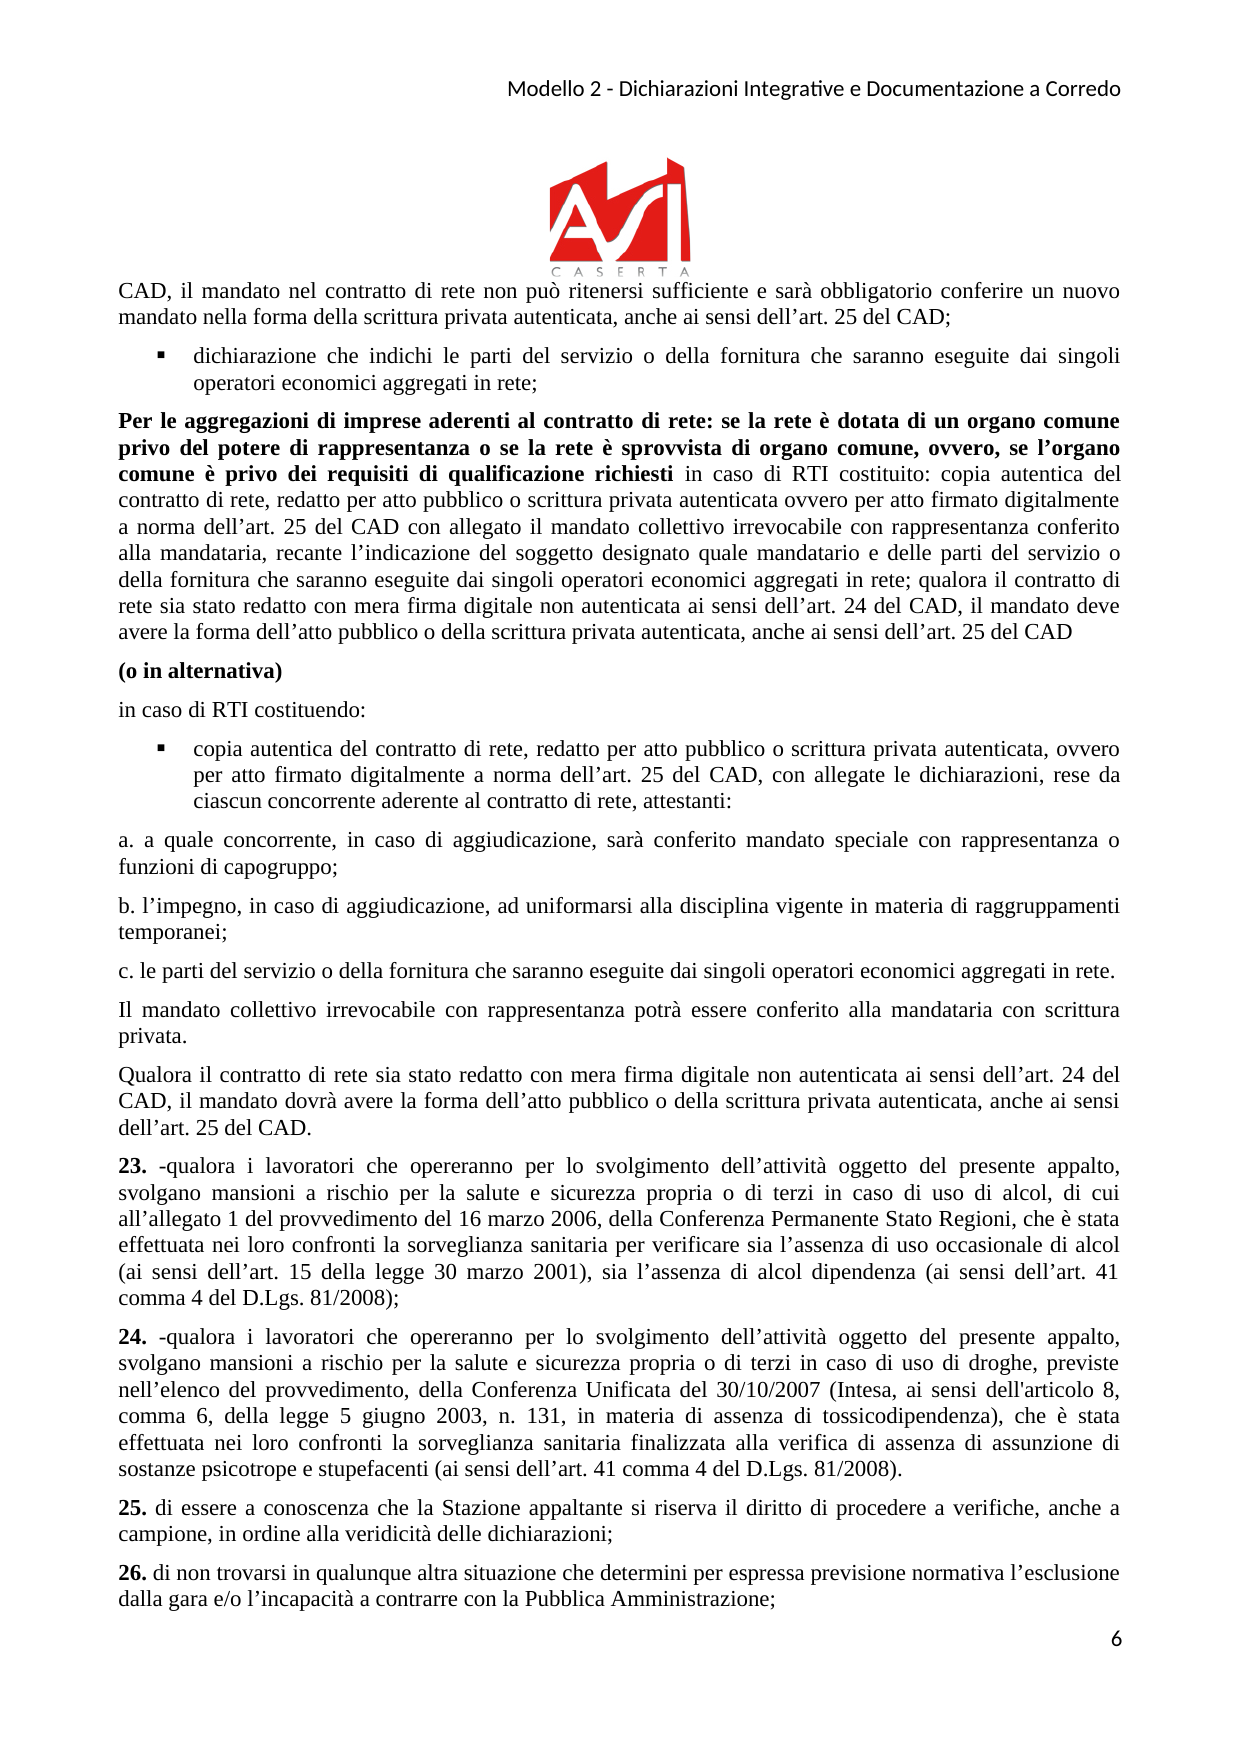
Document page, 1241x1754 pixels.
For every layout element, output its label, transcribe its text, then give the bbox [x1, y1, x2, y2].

list copia autentica del contratto di rete, redatto per atto pubblico o scrittura privata autenticata, ovvero per atto firmato digitalmente a norma dell’art. 25 del CAD, con allegate le dichiarazioni, rese da ciascun concorrente aderente al contratto di rete, attestanti: [156, 735, 1122, 814]
text a. a quale concorrente, in caso di aggiudicazione, sarà conferito mandato speciale con rappresentanza o funzioni di capogruppo; [118, 826, 1122, 879]
text 23. -qualora i lavoratori che opereranno per lo svolgimento dell’attività oggetto del presente appalto, svolgano mansioni a rischio per la salute e sicurezza propria o di terzi in caso di uso di alcol, di cui all’allegato 1 del provvedimento del 16 marzo 2006, della Conferenza Permanente Stato Regioni, che è stata effettuata nei loro confronti la sorveglianza sanitaria per verificare sia l’assenza di uso occasionale di alcol (ai sensi dell’art. 15 della legge 30 marzo 2001), sia l’assenza di alcol dipendenza (ai sensi dell’art. 41 comma 4 del D.Lgs. 81/2008); [118, 1152, 1122, 1311]
text in caso di RTI costituendo: [118, 696, 1122, 722]
text c. le parti del servizio o della fornitura che saranno eseguite dai singoli operatori economici aggregati in rete. [118, 957, 1122, 983]
text 26. di non trovarsi in qualunque altra situazione che determini per espressa previsione normativa l’esclusione dalla gara e/o l’incapacità a contrarre con la Pubblica Amministrazione; [118, 1559, 1122, 1612]
list dichiarazione che indichi le parti del servizio o della fornitura che saranno eseguite dai singoli operatori economici aggregati in rete; [156, 342, 1122, 395]
text Per le aggregazioni di imprese aderenti al contratto di rete: se la rete è dotata di un organo comune privo del potere di rappresentanza o se la rete è sprovvista di organo comune, ovvero, se l’organo comune è privo dei requisiti di qualificazione richiesti in caso di RTI costituito: copia autentica del contratto di rete, redatto per atto pubblico o scrittura privata autenticata ovvero per atto firmato digitalmente a norma dell’art. 25 del CAD con allegato il mandato collettivo irrevocabile con rappresentanza conferito alla mandataria, recante l’indicazione del soggetto designato quale mandatario e delle parti del servizio o della fornitura che saranno eseguite dai singoli operatori economici aggregati in rete; qualora il contratto di rete sia stato redatto con mera firma digitale non autenticata ai sensi dell’art. 24 del CAD, il mandato deve avere la forma dell’atto pubblico o della scrittura privata autenticata, anche ai sensi dell’art. 25 del CAD [118, 407, 1122, 645]
text Il mandato collettivo irrevocabile con rappresentanza potrà essere conferito alla mandataria con scrittura privata. [118, 996, 1122, 1048]
text Qualora il contratto di rete sia stato redatto con mera firma digitale non autenticata ai sensi dell’art. 24 del CAD, il mandato dovrà avere la forma dell’atto pubblico o della scrittura privata autenticata, anche ai sensi dell’art. 25 del CAD. [118, 1061, 1122, 1140]
picture [549, 157, 691, 277]
text 25. di essere a conoscenza che la Stazione appaltante si riserva il diritto di procedere a verifiche, anche a campione, in ordine alla veridicità delle dichiarazioni; [118, 1494, 1122, 1546]
text (o in alternativa) [118, 657, 1122, 683]
text 24. -qualora i lavoratori che opereranno per lo svolgimento dell’attività oggetto del presente appalto, svolgano mansioni a rischio per la salute e sicurezza propria o di terzi in caso di uso di droghe, previste nell’elenco del provvedimento, della Conferenza Unificata del 30/10/2007 (Intesa, ai sensi dell'articolo 8, comma 6, della legge 5 giugno 2003, n. 131, in materia di assenza di tossicodipendenza), che è stata effettuata nei loro confronti la sorveglianza sanitaria finalizzata alla verifica di assenza di assunzione di sostanze psicotrope e stupefacenti (ai sensi dell’art. 41 comma 4 del D.Lgs. 81/2008). [118, 1323, 1122, 1481]
text b. l’impegno, in caso di aggiudicazione, ad uniformarsi alla disciplina vigente in materia di raggruppamenti temporanei; [118, 892, 1122, 944]
